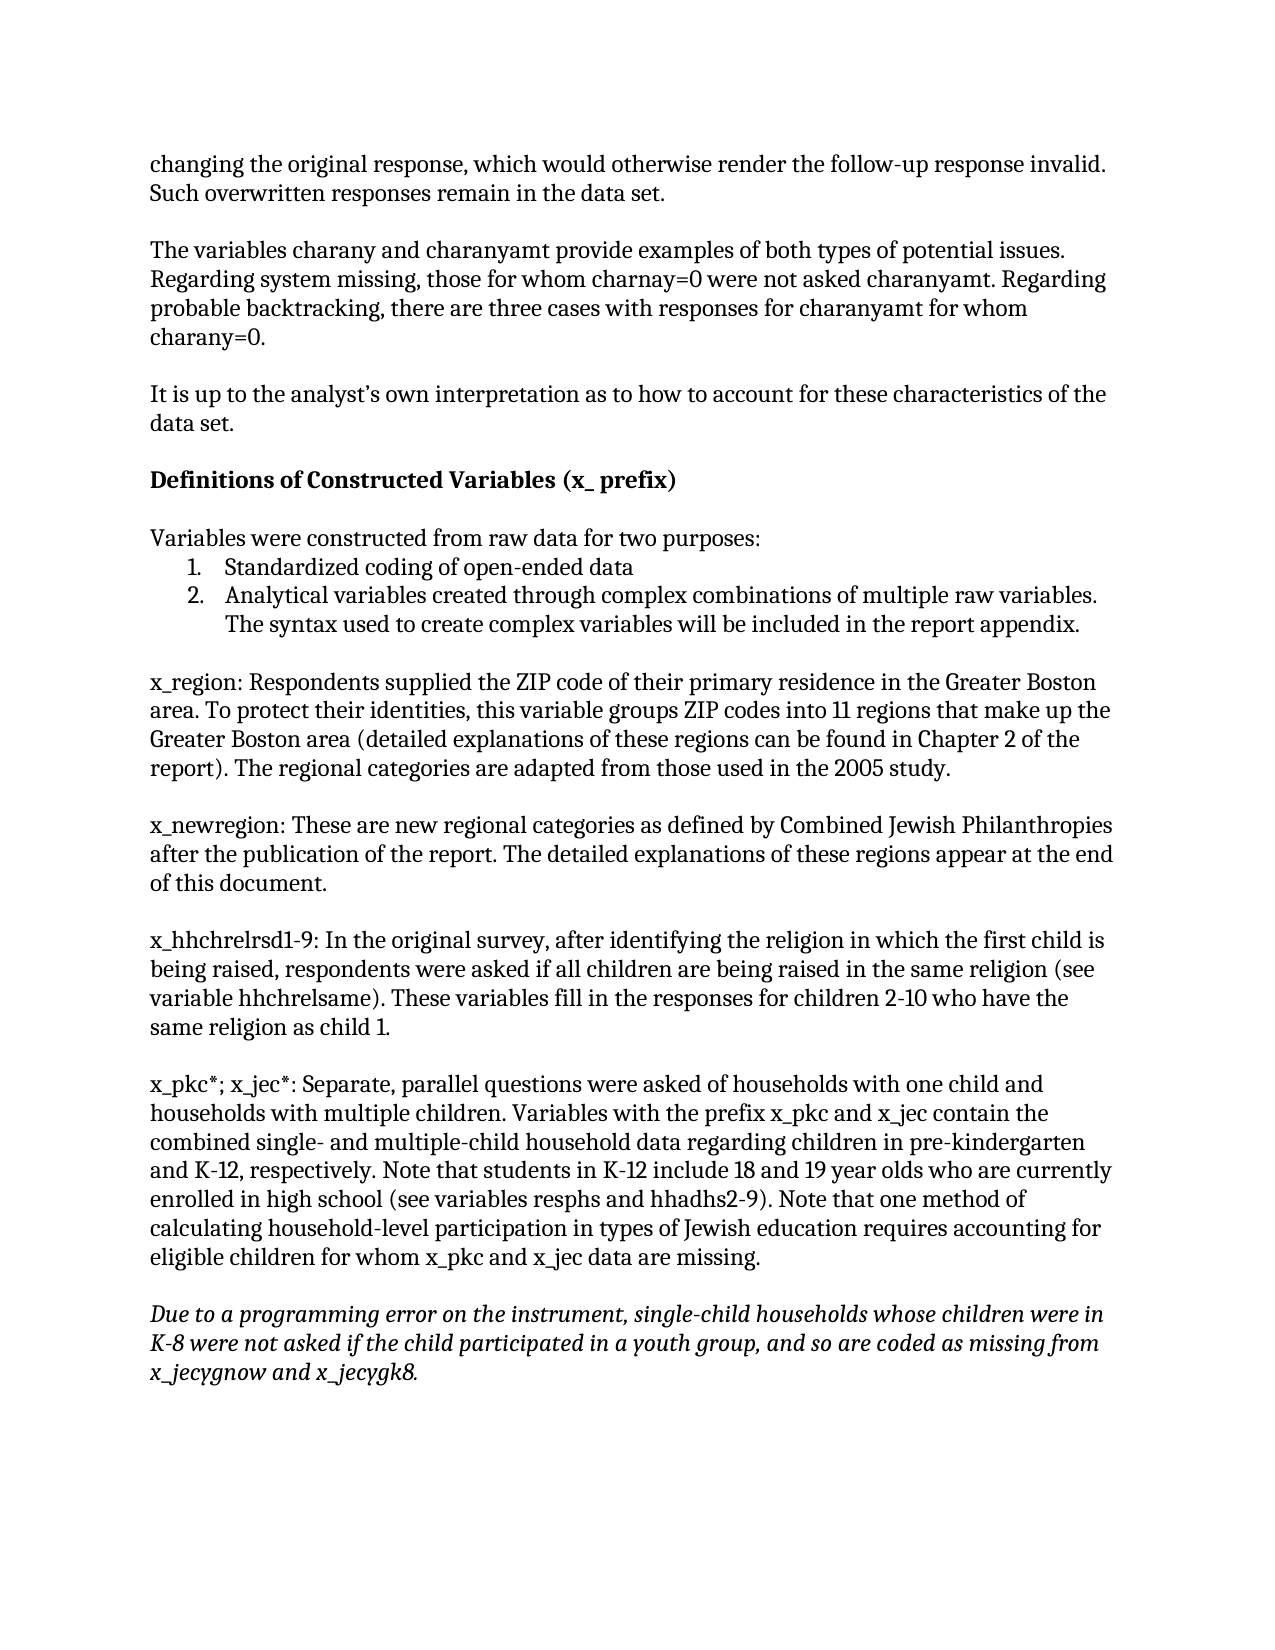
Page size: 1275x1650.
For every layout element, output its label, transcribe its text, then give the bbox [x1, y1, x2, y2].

text x_hhchrelrsd1-9: In the original survey, after identifying the religion in which the first child is being raised, respondents were asked if all children are being raised in the same religion (see variable hhchrelsame). These variables fill in the responses for children 2-10 who have the same religion as child 1. [150, 926, 1125, 1041]
text The variables charany and charanyamt provide examples of both types of potential issues. Regarding system missing, those for whom charnay=0 were not asked charanyamt. Regarding probable backtracking, there are three cases with responses for charanyamt for whom charany=0. [150, 236, 1125, 351]
list Analytical variables created through complex combinations of multiple raw variables. The syntax used to create complex variables will be included in the report appendix. [187, 581, 1125, 639]
text x_newregion: These are new regional categories as defined by Combined Jewish Philanthropies after the publication of the report. The detailed explanations of these regions appear at the end of this document. [150, 811, 1125, 897]
list Standardized coding of open-ended data [187, 552, 1125, 581]
text x_pkc*; x_jec*: Separate, parallel questions were asked of households with one child and households with multiple children. Variables with the prefix x_pkc and x_jec contain the combined single- and multiple-child household data regarding children in pre-kindergarten and K-12, respectively. Note that students in K-12 include 18 and 19 year olds who are currently enrolled in high school (see variables resphs and hhadhs2-9). Note that one method of calculating household-level participation in types of Jewish education requires accounting for eligible children for whom x_pkc and x_jec data are missing. [150, 1070, 1125, 1271]
text Due to a programming error on the instrument, single-child households whose children were in K-8 were not asked if the child participated in a youth group, and so are coded as missing from x_jecygnow and x_jecygk8. [150, 1300, 1125, 1386]
text Variables were constructed from raw data for two purposes: [150, 524, 1125, 552]
text Definitions of Constructed Variables (x_ prefix) [150, 466, 1125, 495]
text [150, 150, 1125, 207]
text It is up to the analyst’s own interpretation as to how to account for these characteristics of the data set. [150, 380, 1125, 437]
text x_region: Respondents supplied the ZIP code of their primary residence in the Greater Boston area. To protect their identities, this variable groups ZIP codes into 11 regions that make up the Greater Boston area (detailed explanations of these regions can be found in Chapter 2 of the report). The regional categories are adapted from those used in the 2005 study. [150, 667, 1125, 782]
